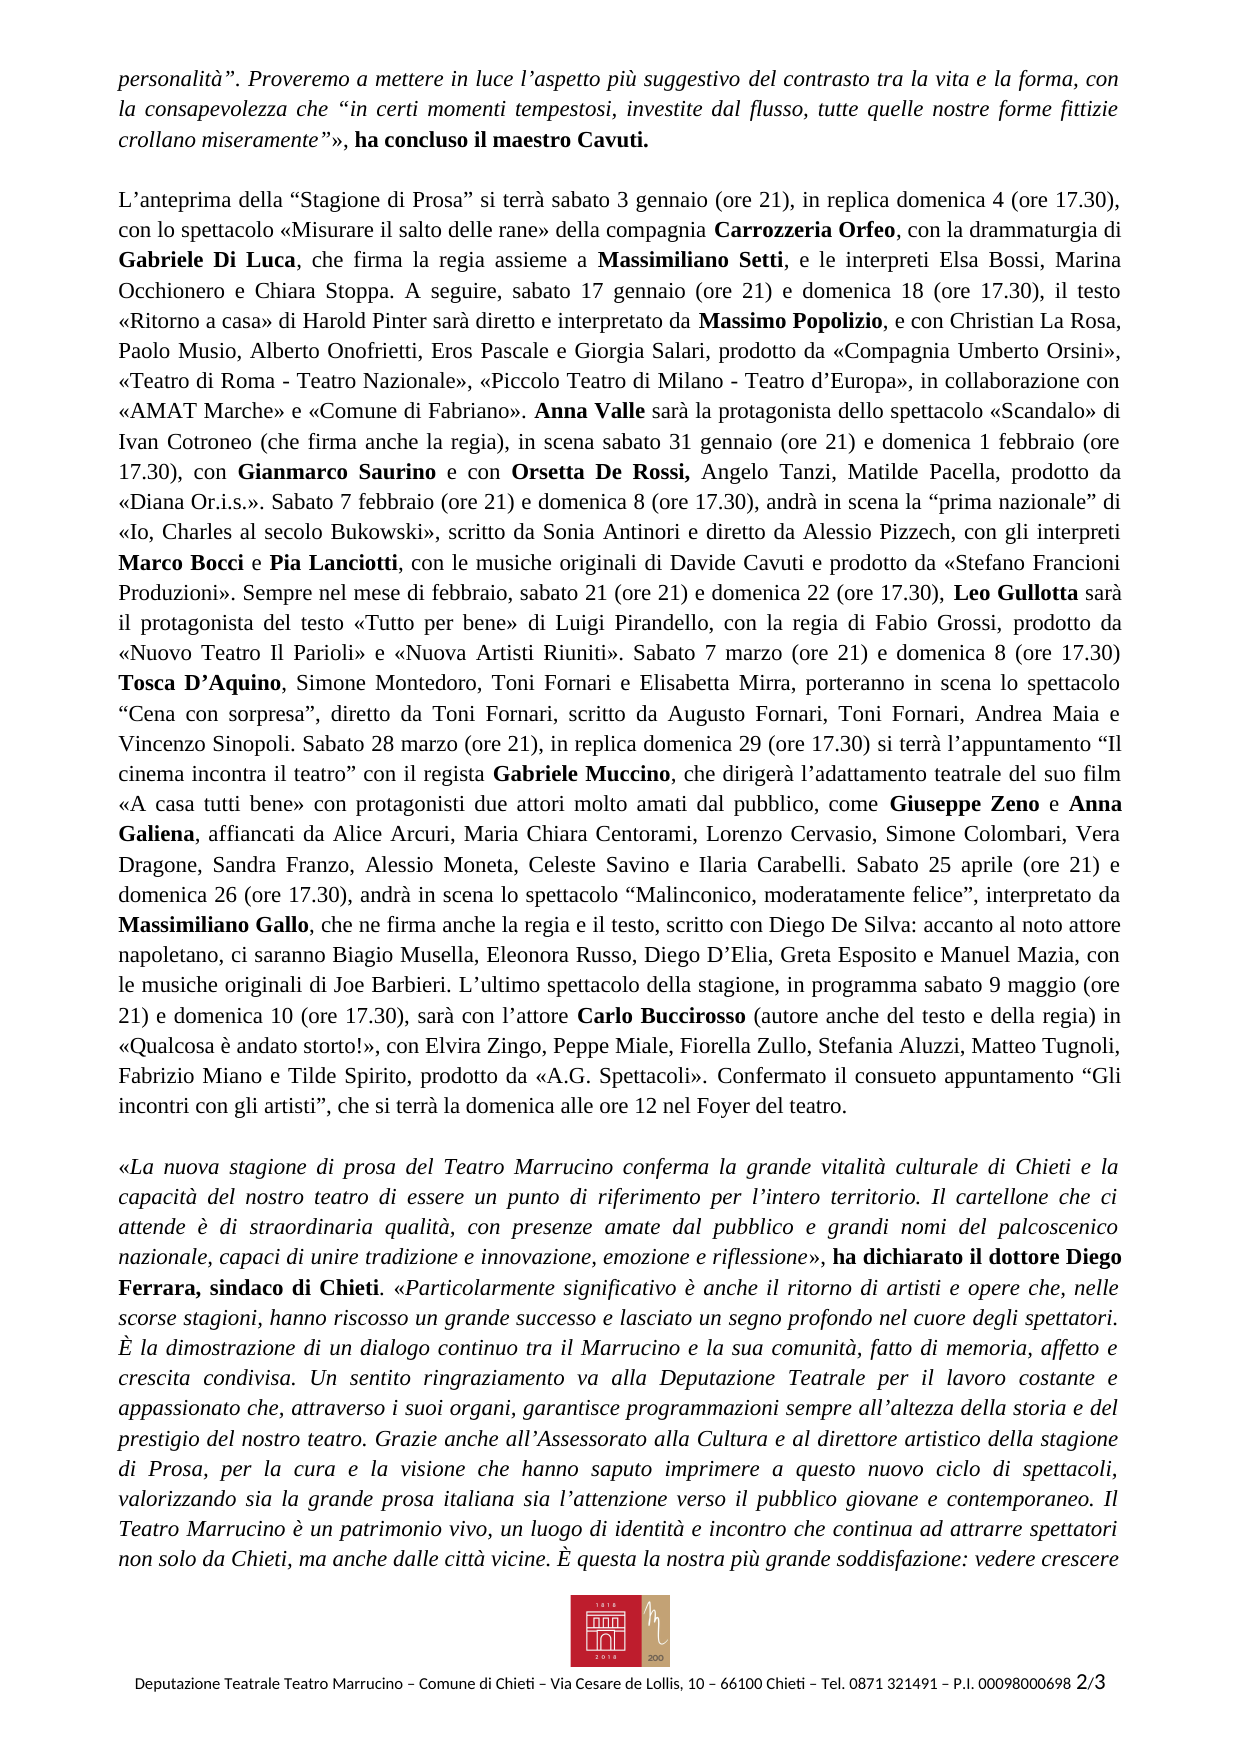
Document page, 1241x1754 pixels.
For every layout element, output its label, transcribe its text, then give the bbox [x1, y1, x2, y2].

picture [570, 1595, 670, 1667]
text L’anteprima della “Stagione di Prosa” si terrà sabato 3 gennaio (ore 21), in replica domenica 4 (ore 17.30), con lo spettacolo «Misurare il salto delle rane» della compagnia Carrozzeria Orfeo, con la drammaturgia di Gabriele Di Luca, che firma la regia assieme a Massimiliano Setti, e le interpreti Elsa Bossi, Marina Occhionero e Chiara Stoppa. A seguire, sabato 17 gennaio (ore 21) e domenica 18 (ore 17.30), il testo «Ritorno a casa» di Harold Pinter sarà diretto e interpretato da Massimo Popolizio, e con Christian La Rosa, Paolo Musio, Alberto Onofrietti, Eros Pascale e Giorgia Salari, prodotto da «Compagnia Umberto Orsini», «Teatro di Roma - Teatro Nazionale», «Piccolo Teatro di Milano - Teatro d’Europa», in collaborazione con «AMAT Marche» e «Comune di Fabriano». Anna Valle sarà la protagonista dello spettacolo «Scandalo» di Ivan Cotroneo (che firma anche la regia), in scena sabato 31 gennaio (ore 21) e domenica 1 febbraio (ore 17.30), con Gianmarco Saurino e con Orsetta De Rossi, Angelo Tanzi, Matilde Pacella, prodotto da «Diana Or.i.s.». Sabato 7 febbraio (ore 21) e domenica 8 (ore 17.30), andrà in scena la “prima nazionale” di «Io, Charles al secolo Bukowski», scritto da Sonia Antinori e diretto da Alessio Pizzech, con gli interpreti Marco Bocci e Pia Lanciotti, con le musiche originali di Davide Cavuti e prodotto da «Stefano Francioni Produzioni». Sempre nel mese di febbraio, sabato 21 (ore 21) e domenica 22 (ore 17.30), Leo Gullotta sarà il protagonista del testo «Tutto per bene» di Luigi Pirandello, con la regia di Fabio Grossi, prodotto da «Nuovo Teatro Il Parioli» e «Nuova Artisti Riuniti». Sabato 7 marzo (ore 21) e domenica 8 (ore 17.30) Tosca D’Aquino, Simone Montedoro, Toni Fornari e Elisabetta Mirra, porteranno in scena lo spettacolo “Cena con sorpresa”, diretto da Toni Fornari, scritto da Augusto Fornari, Toni Fornari, Andrea Maia e Vincenzo Sinopoli. Sabato 28 marzo (ore 21), in replica domenica 29 (ore 17.30) si terrà l’appuntamento “Il cinema incontra il teatro” con il regista Gabriele Muccino, che dirigerà l’adattamento teatrale del suo film «A casa tutti bene» con protagonisti due attori molto amati dal pubblico, come Giuseppe Zeno e Anna Galiena, affiancati da Alice Arcuri, Maria Chiara Centorami, Lorenzo Cervasio, Simone Colombari, Vera Dragone, Sandra Franzo, Alessio Moneta, Celeste Savino e Ilaria Carabelli. Sabato 25 aprile (ore 21) e domenica 26 (ore 17.30), andrà in scena lo spettacolo “Malinconico, moderatamente felice”, interpretato da Massimiliano Gallo, che ne firma anche la regia e il testo, scritto con Diego De Silva: accanto al noto attore napoletano, ci saranno Biagio Musella, Eleonora Russo, Diego D’Elia, Greta Esposito e Manuel Mazia, con le musiche originali di Joe Barbieri. L’ultimo spettacolo della stagione, in programma sabato 9 maggio (ore 21) e domenica 10 (ore 17.30), sarà con l’attore Carlo Buccirosso (autore anche del testo e della regia) in «Qualcosa è andato storto!», con Elvira Zingo, Peppe Miale, Fiorella Zullo, Stefania Aluzzi, Matteo Tugnoli, Fabrizio Miano e Tilde Spirito, prodotto da «A.G. Spettacoli». Confermato il consueto appuntamento “Gli incontri con gli artisti”, che si terrà la domenica alle ore 12 nel Foyer del teatro. [118, 186, 1122, 1119]
